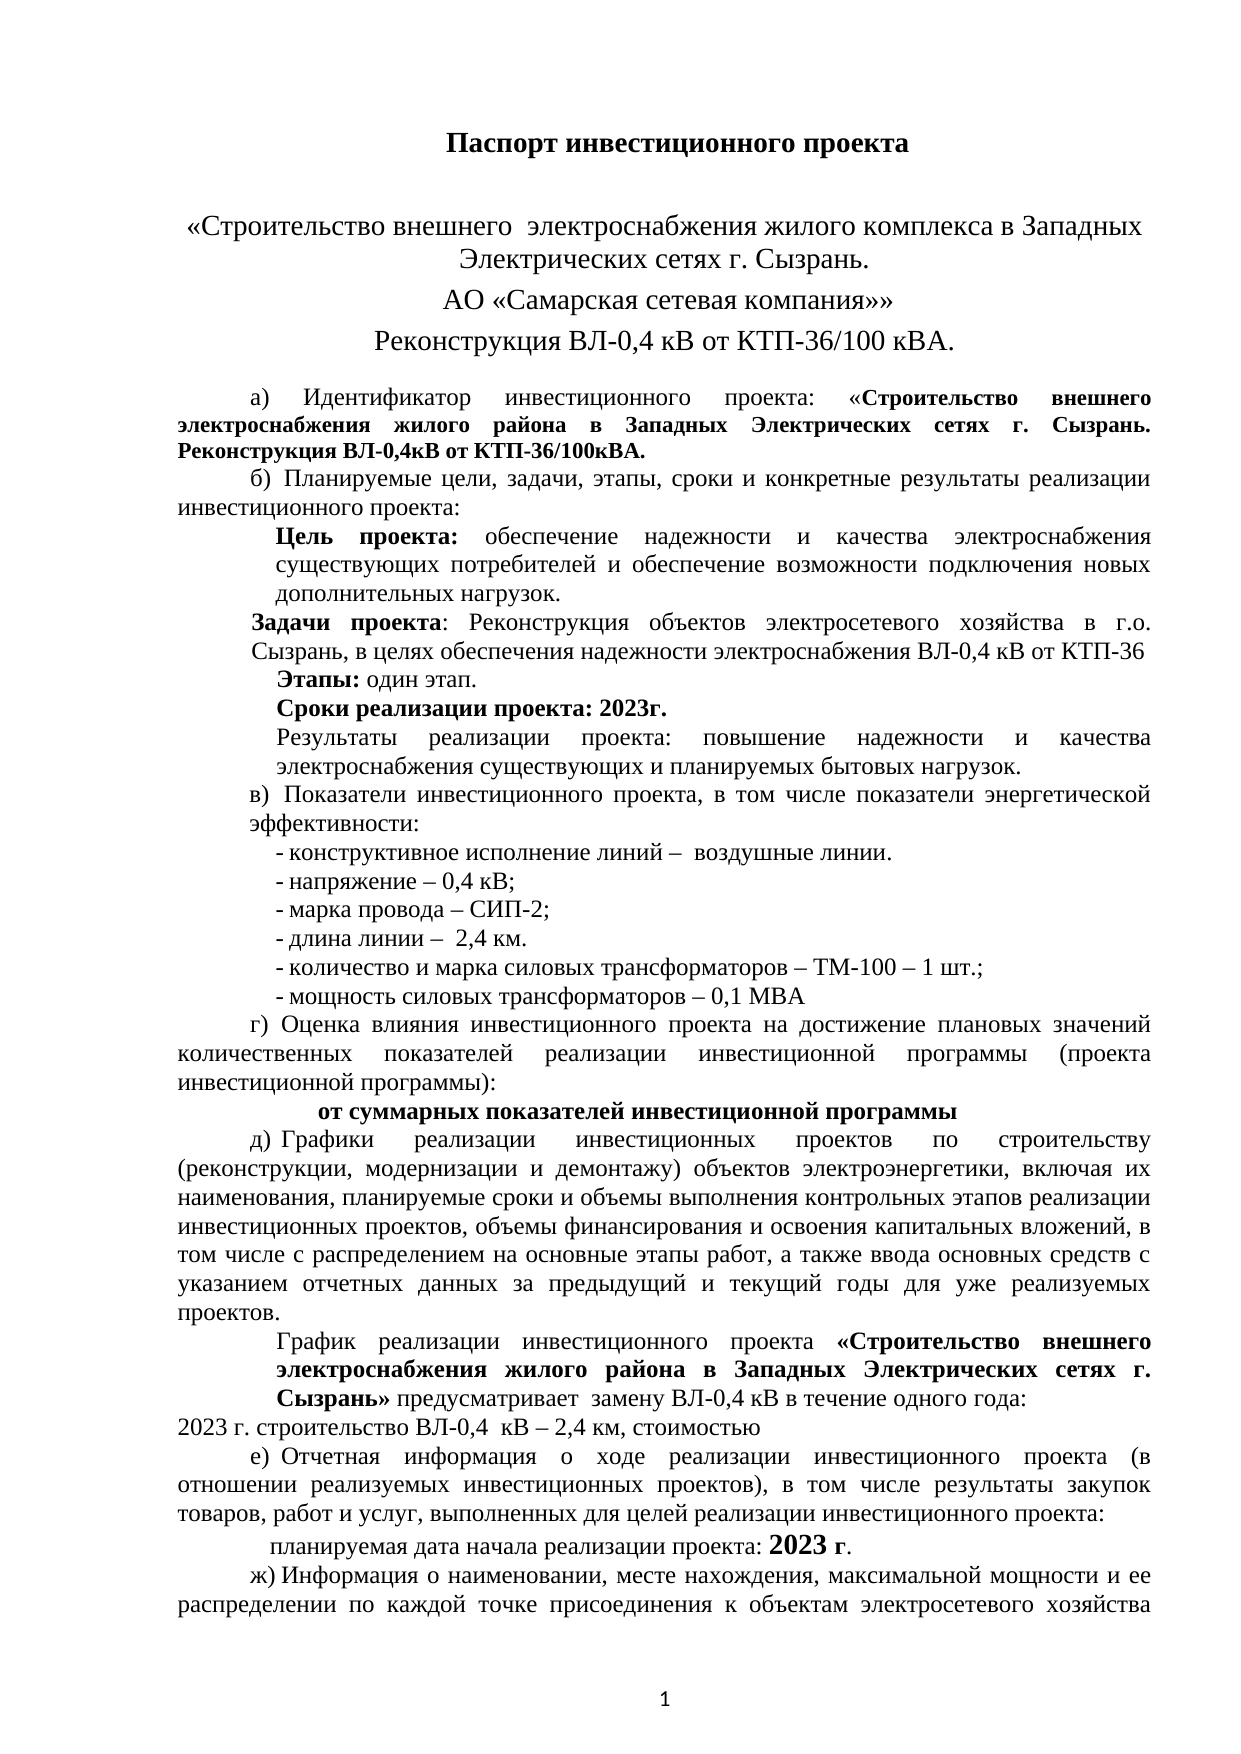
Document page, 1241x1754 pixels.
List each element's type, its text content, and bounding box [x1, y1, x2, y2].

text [177, 1561, 1152, 1618]
text е) Отчетная информация о ходе реализации инвестиционного проекта (в отношении реализуемых инвестиционных проектов), в том числе результаты закупок товаров, работ и услуг, выполненных для целей реализации инвестиционного проекта: [177, 1441, 1152, 1527]
text б) Планируемые цели, задачи, этапы, сроки и конкретные результаты реализации инвестиционного проекта: [177, 463, 1152, 521]
list конструктивное исполнение линий – воздушные линии. [275, 837, 1152, 866]
list напряжение – 0,4 кВ; [275, 866, 1152, 894]
text планируемая дата начала реализации проекта: 2023 г. [269, 1527, 1152, 1561]
text График реализации инвестиционного проекта «Строительство внешнего электроснабжения жилого района в Западных Электрических сетях г. Сызрань» предусматривает замену ВЛ-0,4 кВ в течение одного года: [276, 1326, 1152, 1412]
text от суммарных показателей инвестиционной программы [274, 1096, 1152, 1124]
text Результаты реализации проекта: повышение надежности и качества электроснабжения существующих и планируемых бытовых нагрузок. [276, 722, 1152, 779]
text д) Графики реализации инвестиционных проектов по строительству (реконструкции, модернизации и демонтажу) объектов электроэнергетики, включая их наименования, планируемые сроки и объемы выполнения контрольных этапов реализации инвестиционных проектов, объемы финансирования и освоения капитальных вложений, в том числе с распределением на основные этапы работ, а также ввода основных средств с указанием отчетных данных за предыдущий и текущий годы для уже реализуемых проектов. [177, 1124, 1152, 1326]
text г) Оценка влияния инвестиционного проекта на достижение плановых значений количественных показателей реализации инвестиционной программы (проекта инвестиционной программы): [177, 1009, 1152, 1096]
text Задачи проекта: Реконструкция объектов электросетевого хозяйства в г.о. Сызрань, в целях обеспечения надежности электроснабжения ВЛ-0,4 кВ от КТП-36 [251, 607, 1152, 664]
text Паспорт инвестиционного проекта [446, 126, 1152, 159]
list длина линии – 2,4 км. [275, 923, 1152, 952]
text Сроки реализации проекта: 2023г. [276, 693, 1152, 722]
text в) Показатели инвестиционного проекта, в том числе показатели энергетической эффективности: [249, 779, 1152, 837]
text АО «Самарская сетевая компания»» [177, 282, 1152, 316]
text «Строительство внешнего электроснабжения жилого комплекса в Западных Электрических сетях г. Сызрань. [177, 208, 1152, 275]
text 2023 г. строительство ВЛ-0,4 кВ – 2,4 км, стоимостью [177, 1412, 1152, 1441]
text Этапы: один этап. [276, 664, 960, 693]
text а) Идентификатор инвестиционного проекта: «Строительство внешнего электроснабжения жилого района в Западных Электрических сетях г. Сызрань. Реконструкция ВЛ-0,4кВ от КТП-36/100кВА. [177, 382, 1152, 463]
list количество и марка силовых трансформаторов – ТМ-100 – 1 шт.; [275, 952, 1152, 981]
text Цель проекта: обеспечение надежности и качества электроснабжения существующих потребителей и обеспечение возможности подключения новых дополнительных нагрузок. [275, 521, 1152, 607]
text Реконструкция ВЛ-0,4 кВ от КТП-36/100 кВА. [177, 323, 1152, 357]
list марка провода – СИП-2; [275, 894, 1152, 923]
list мощность силовых трансформаторов – 0,1 МВА [275, 981, 1152, 1009]
